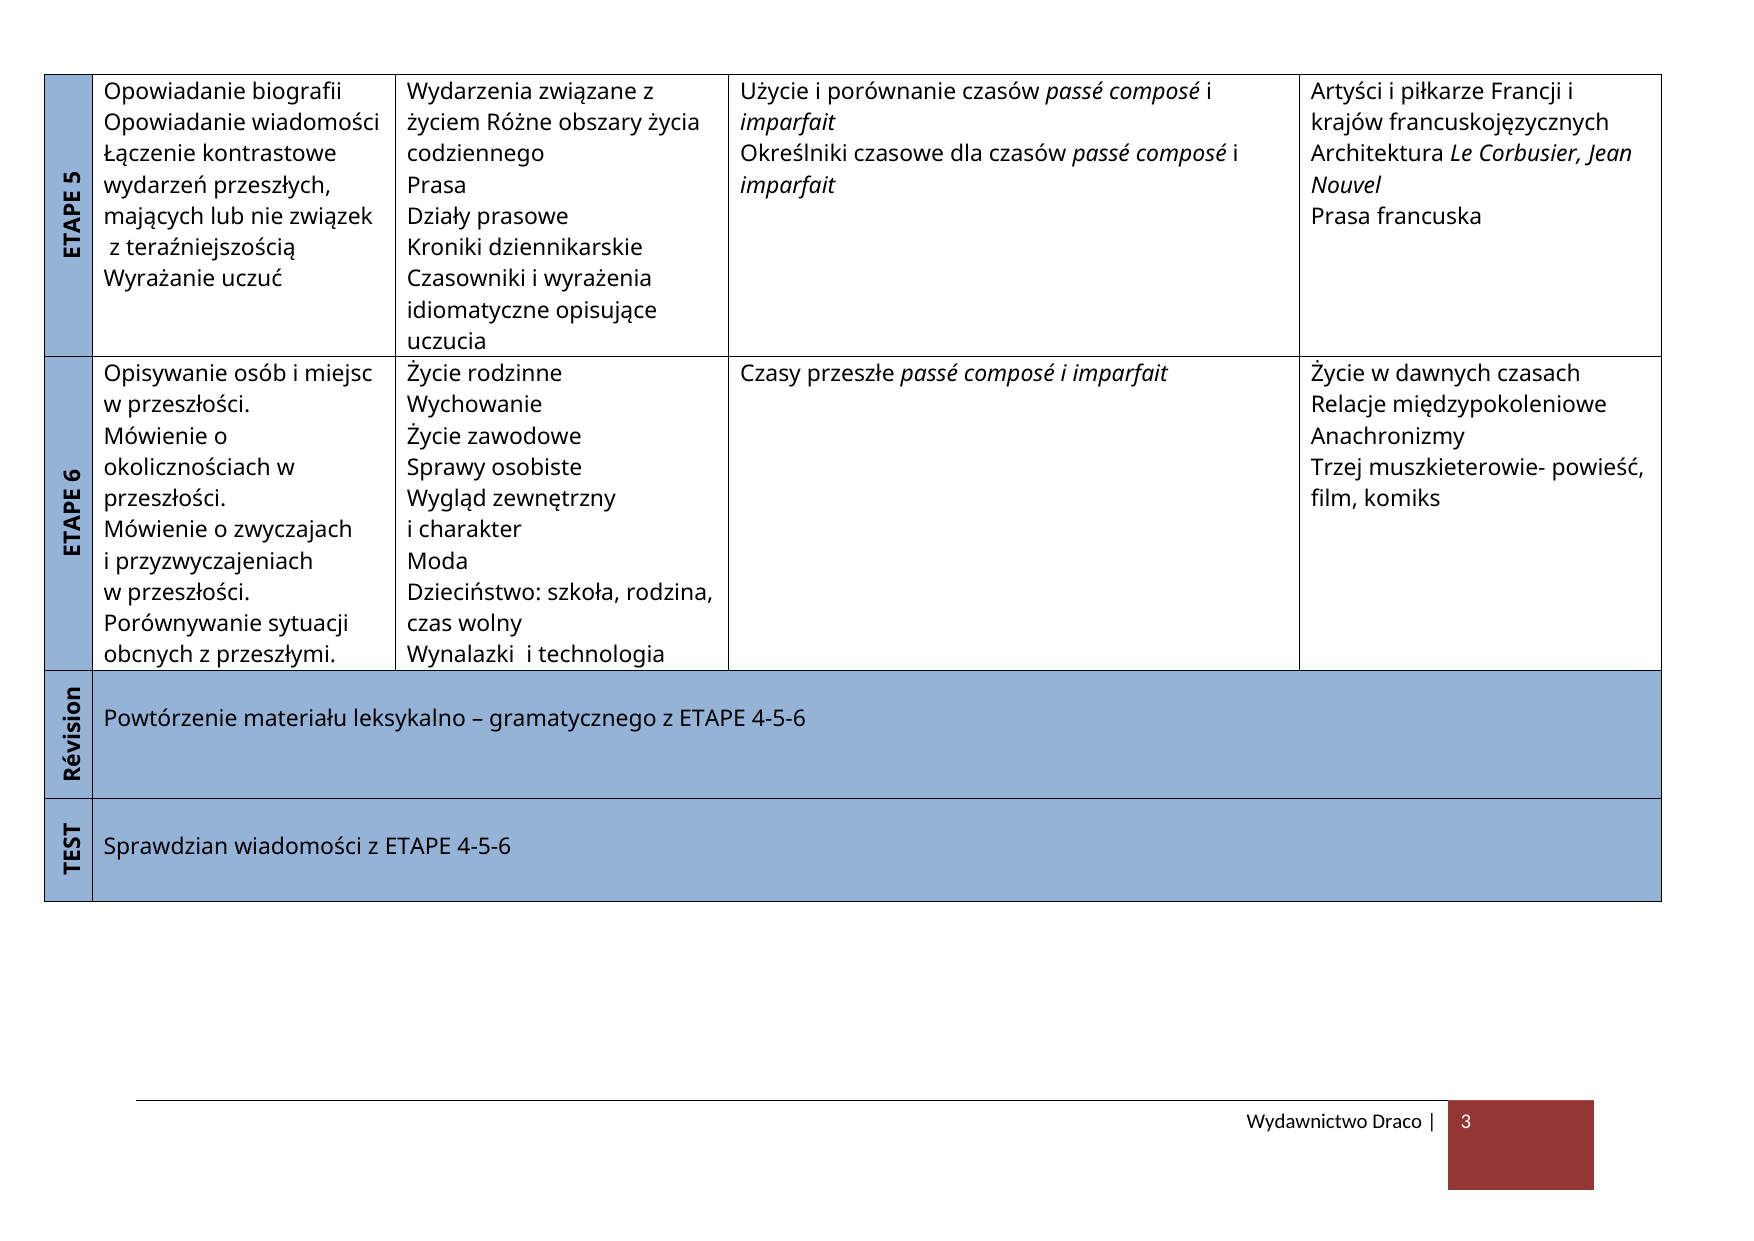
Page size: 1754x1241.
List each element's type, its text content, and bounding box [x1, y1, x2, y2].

table_cell Wydarzenia związane z życiem Różne obszary życia codziennego Prasa Działy prasowe Kroniki dziennikarskie Czasowniki i wyrażenia idiomatyczne opisujące uczucia [396, 75, 728, 356]
table_cell TEST [45, 799, 92, 901]
table_cell Powtórzenie materiału leksykalno – gramatycznego z ETAPE 4-5-6 [93, 671, 1661, 798]
table_cell ETAPE 5 [45, 75, 92, 356]
table_cell Artyści i piłkarze Francji i krajów francuskojęzycznych Architektura Le Corbusier, Jean Nouvel Prasa francuska [1300, 75, 1661, 356]
table_cell ETAPE 6 [45, 357, 92, 670]
table_cell Sprawdzian wiadomości z ETAPE 4-5-6 [93, 799, 1661, 901]
table_cell Czasy przeszłe passé composé i imparfait [729, 357, 1299, 670]
table_cell Życie rodzinne Wychowanie Życie zawodowe Sprawy osobiste Wygląd zewnętrzny i charakter Moda Dzieciństwo: szkoła, rodzina, czas wolny Wynalazki i technologia [396, 357, 728, 670]
table_cell Użycie i porównanie czasów passé composé i imparfait Określniki czasowe dla czasów passé composé i imparfait [729, 75, 1299, 356]
table_cell Révisionn [45, 671, 92, 798]
table_cell Życie w dawnych czasach Relacje międzypokoleniowe Anachronizmy Trzej muszkieterowie- powieść, film, komiks [1300, 357, 1661, 670]
table_cell Opowiadanie biografii Opowiadanie wiadomości Łączenie kontrastowe wydarzeń przeszłych, mających lub nie związek z teraźniejszością Wyrażanie uczuć [93, 75, 395, 356]
table_cell Opisywanie osób i miejsc w przeszłości. Mówienie o okolicznościach w przeszłości. Mówienie o zwyczajach i przyzwyczajeniach w przeszłości. Porównywanie sytuacji obcnych z przeszłymi. [93, 357, 395, 670]
